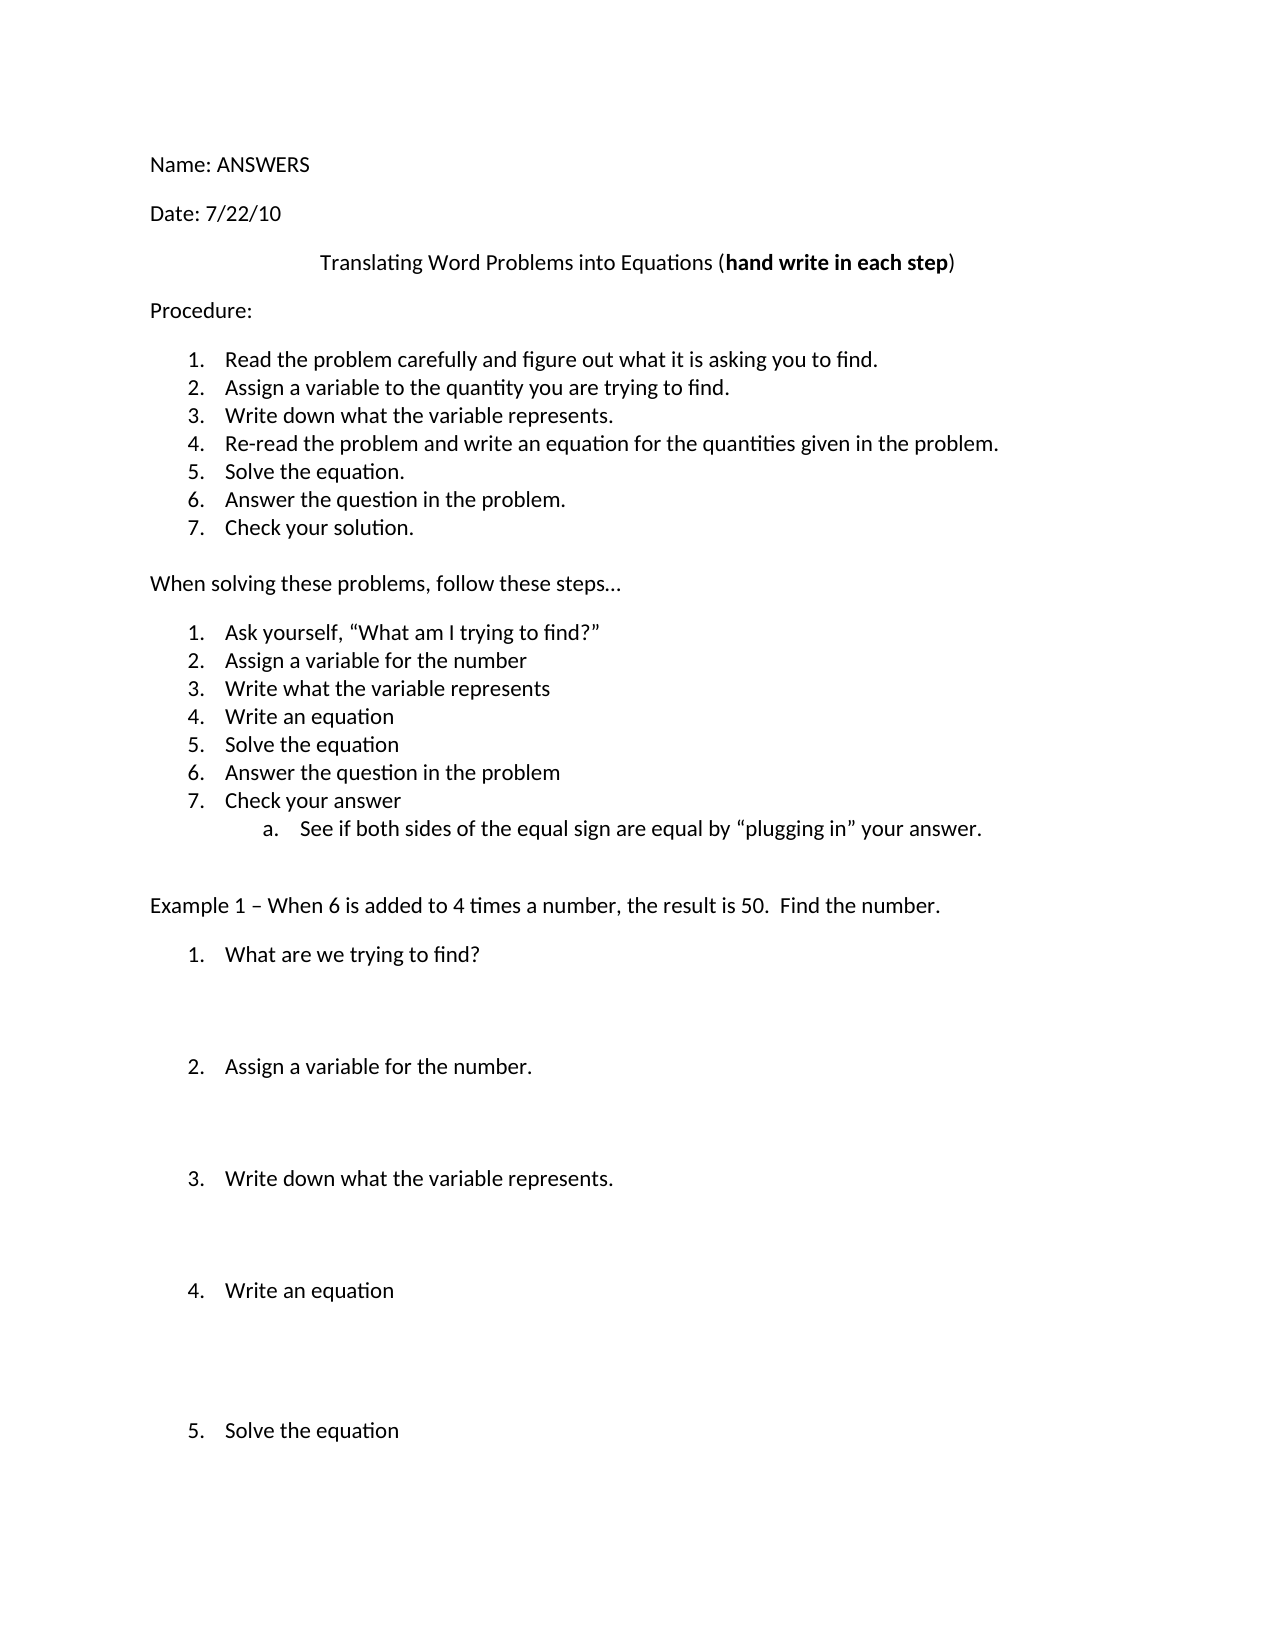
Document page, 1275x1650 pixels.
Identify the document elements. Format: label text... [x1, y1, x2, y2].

list Read the problem carefully and figure out what it is asking you to find. [187, 345, 1125, 373]
list Solve the equation [187, 731, 1125, 758]
list Write down what the variable represents. [187, 401, 1125, 429]
text Example 1 – When 6 is added to 4 times a number, the result is 50. Find the number. [150, 891, 1125, 919]
list Solve the equation [187, 1417, 1125, 1445]
list Re-read the problem and write an equation for the quantities given in the problem. [187, 429, 1125, 457]
text Date: 7/22/10 [150, 199, 1125, 227]
list Answer the question in the problem [187, 758, 1125, 787]
list Assign a variable to the quantity you are trying to find. [187, 373, 1125, 401]
list What are we trying to find? [187, 940, 1125, 968]
text Procedure: [150, 297, 1125, 324]
list Write what the variable represents [187, 674, 1125, 702]
list Solve the equation. [187, 457, 1125, 486]
list Answer the question in the problem. [187, 486, 1125, 513]
list Write an equation [187, 702, 1125, 731]
list Write an equation [187, 1277, 1125, 1304]
list Write down what the variable represents. [187, 1164, 1125, 1192]
text Translating Word Problems into Equations (hand write in each step) [150, 248, 1125, 276]
list See if both sides of the equal sign are equal by “plugging in” your answer. [262, 814, 1125, 843]
list Check your answer [187, 787, 1125, 814]
text When solving these problems, follow these steps… [150, 569, 1125, 598]
text Name: ANSWERS [150, 150, 1125, 178]
list Assign a variable for the number. [187, 1052, 1125, 1080]
list Assign a variable for the number [187, 646, 1125, 674]
list Ask yourself, “What am I trying to find?” [187, 618, 1125, 646]
list Check your solution. [187, 513, 1125, 542]
